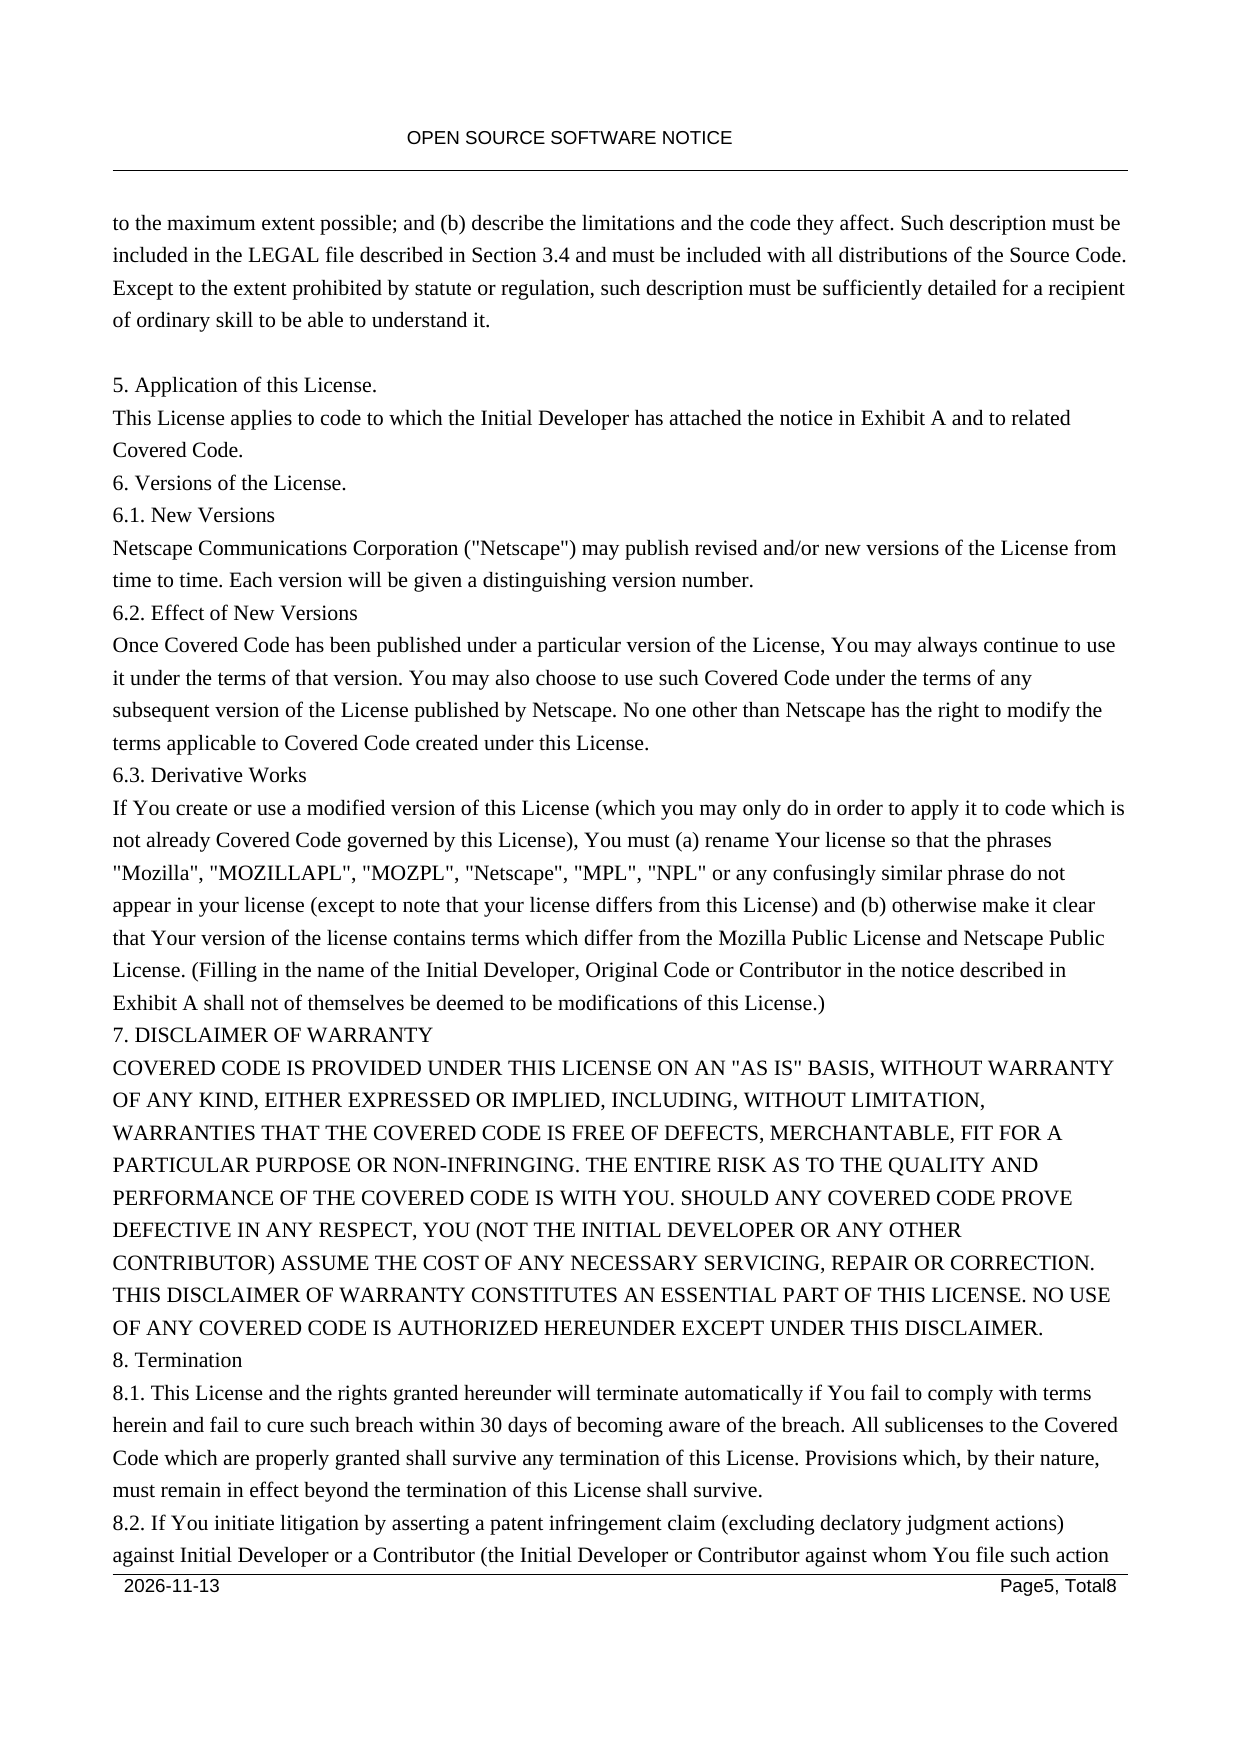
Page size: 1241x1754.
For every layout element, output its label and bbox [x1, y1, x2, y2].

text [112, 206, 1128, 1571]
